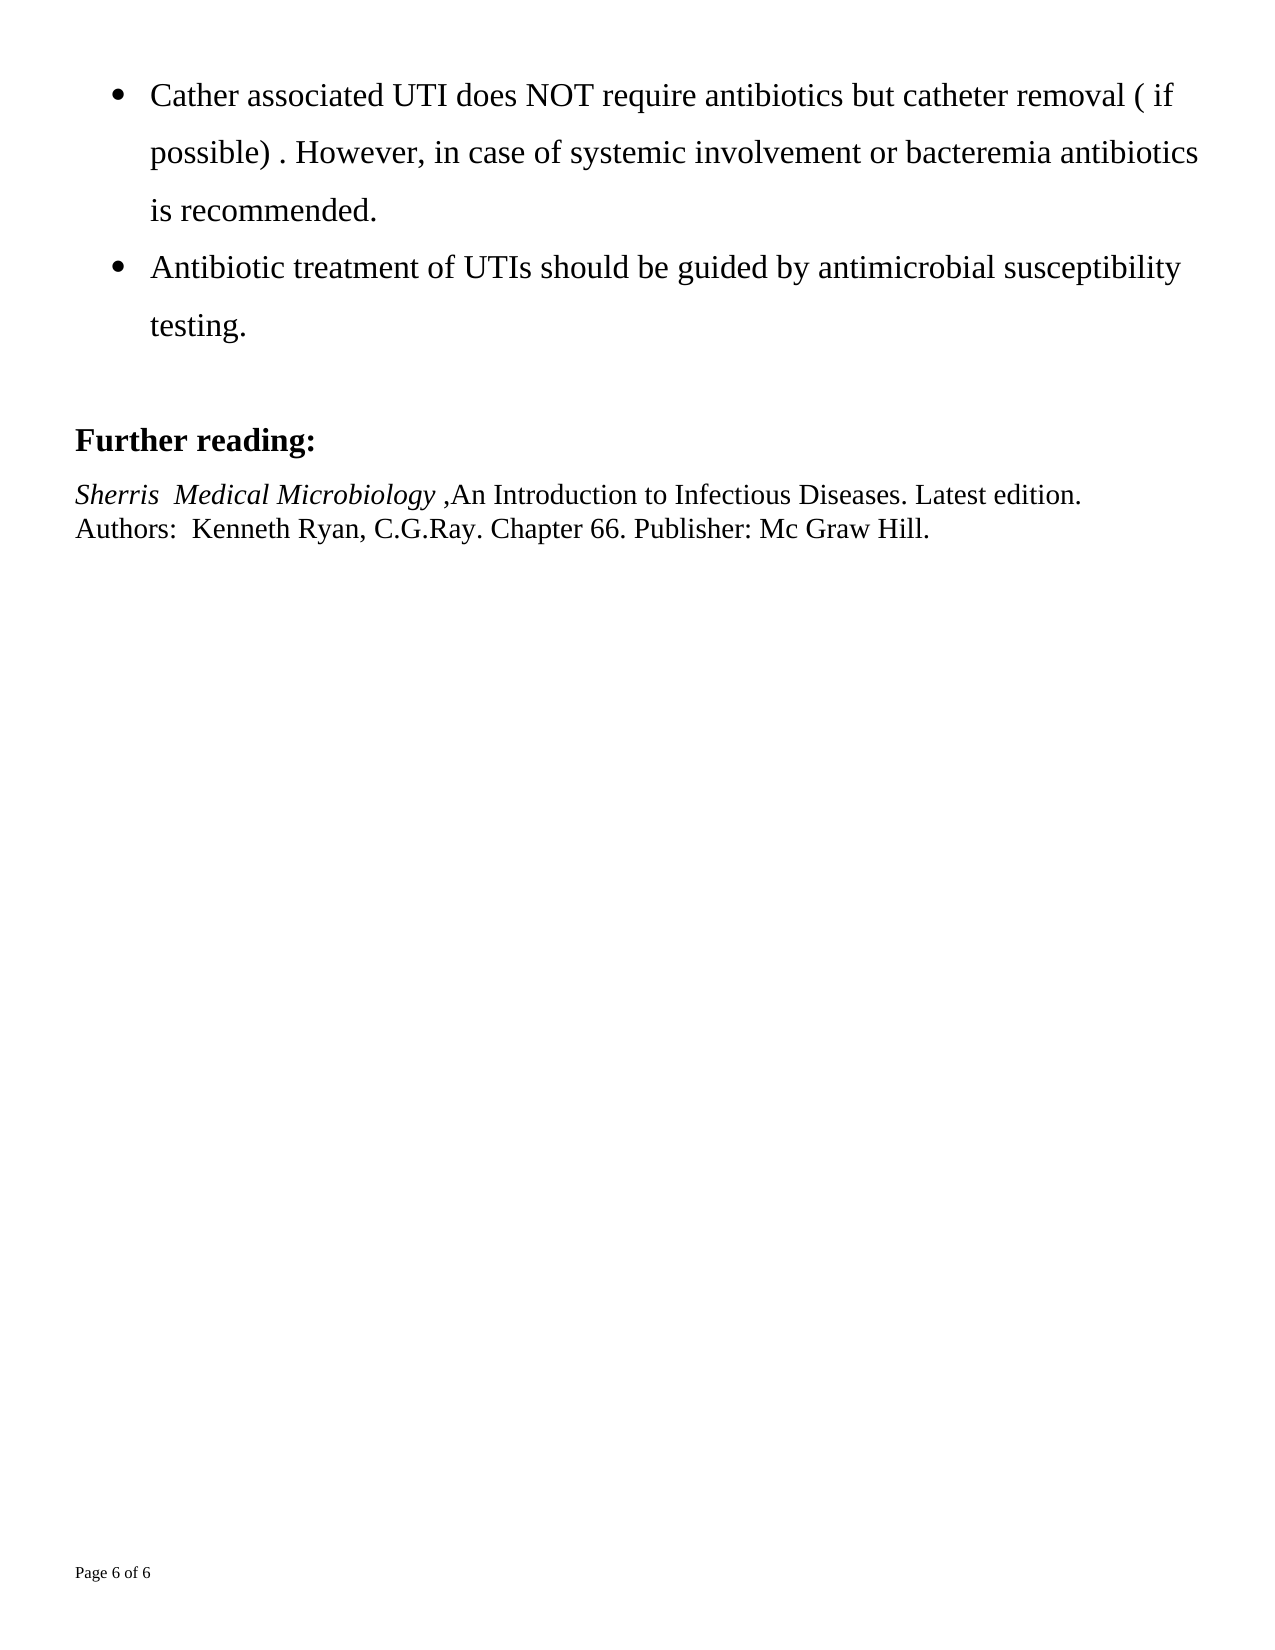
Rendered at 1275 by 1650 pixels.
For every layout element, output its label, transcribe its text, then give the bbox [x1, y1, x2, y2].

list Antibiotic treatment of UTIs should be guided by antimicrobial susceptibility testing. [112, 247, 1200, 343]
list Cather associated UTI does NOT require antibiotics but catheter removal ( if possible) . However, in case of systemic involvement or bacteremia antibiotics is recommended. [112, 75, 1200, 228]
text Sherris Medical Microbiology ,An Introduction to Infectious Diseases. Latest edition. [75, 477, 1200, 511]
text Authors: Kenneth Ryan, C.G.Ray. Chapter 66. Publisher: Mc Graw Hill. [75, 511, 1200, 544]
text Further reading: [75, 420, 1200, 458]
